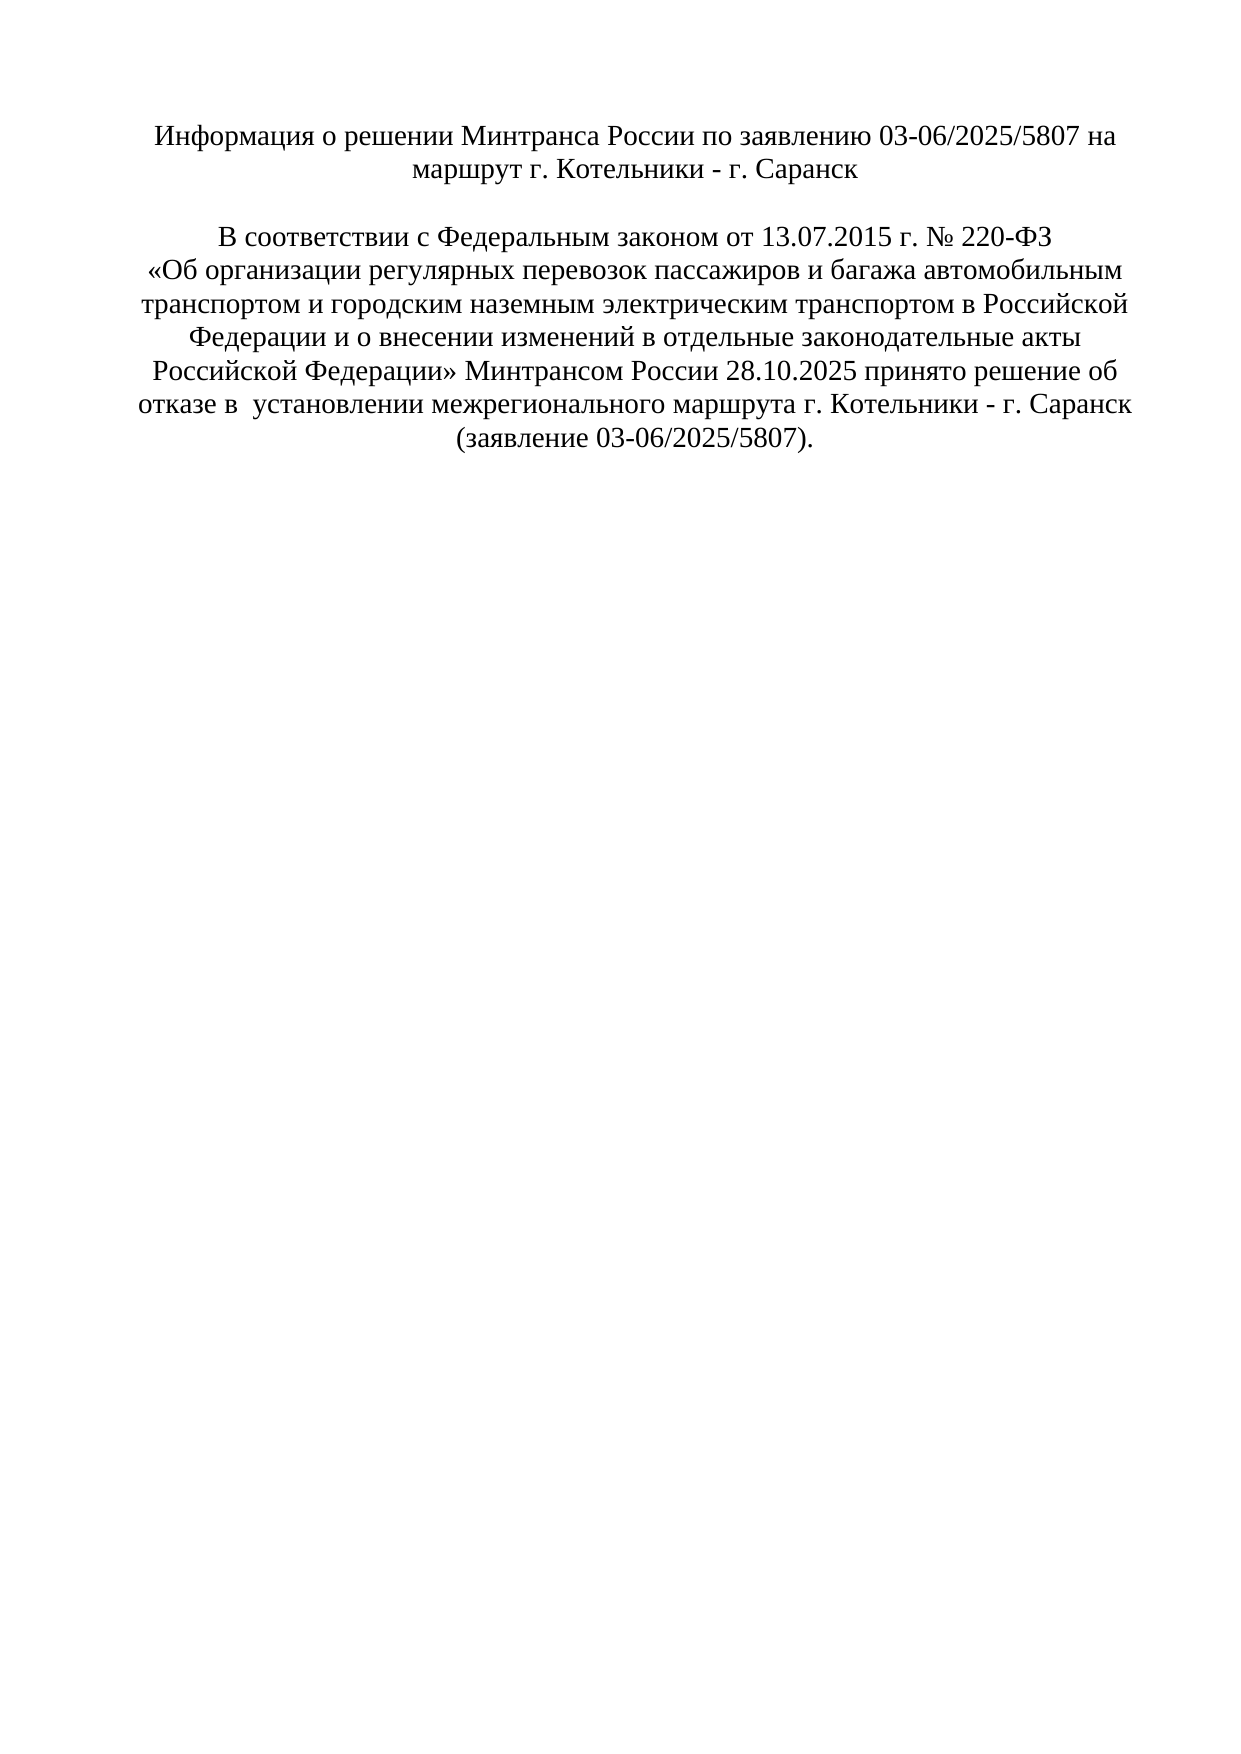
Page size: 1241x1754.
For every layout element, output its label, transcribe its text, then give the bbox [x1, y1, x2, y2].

text В соответствии с Федеральным законом от 13.07.2015 г. № 220-ФЗ «Об организации регулярных перевозок пассажиров и багажа автомобильным транспортом и городским наземным электрическим транспортом в Российской Федерации и о внесении изменений в отдельные законодательные акты Российской Федерации» Минтрансом России 28.10.2025 принято решение об отказе в установлении межрегионального маршрута г. Котельники - г. Саранск (заявление 03-06/2025/5807). [118, 219, 1152, 453]
text Информация о решении Минтранса России по заявлению 03-06/2025/5807 на маршрут г. Котельники - г. Саранск [118, 118, 1152, 185]
